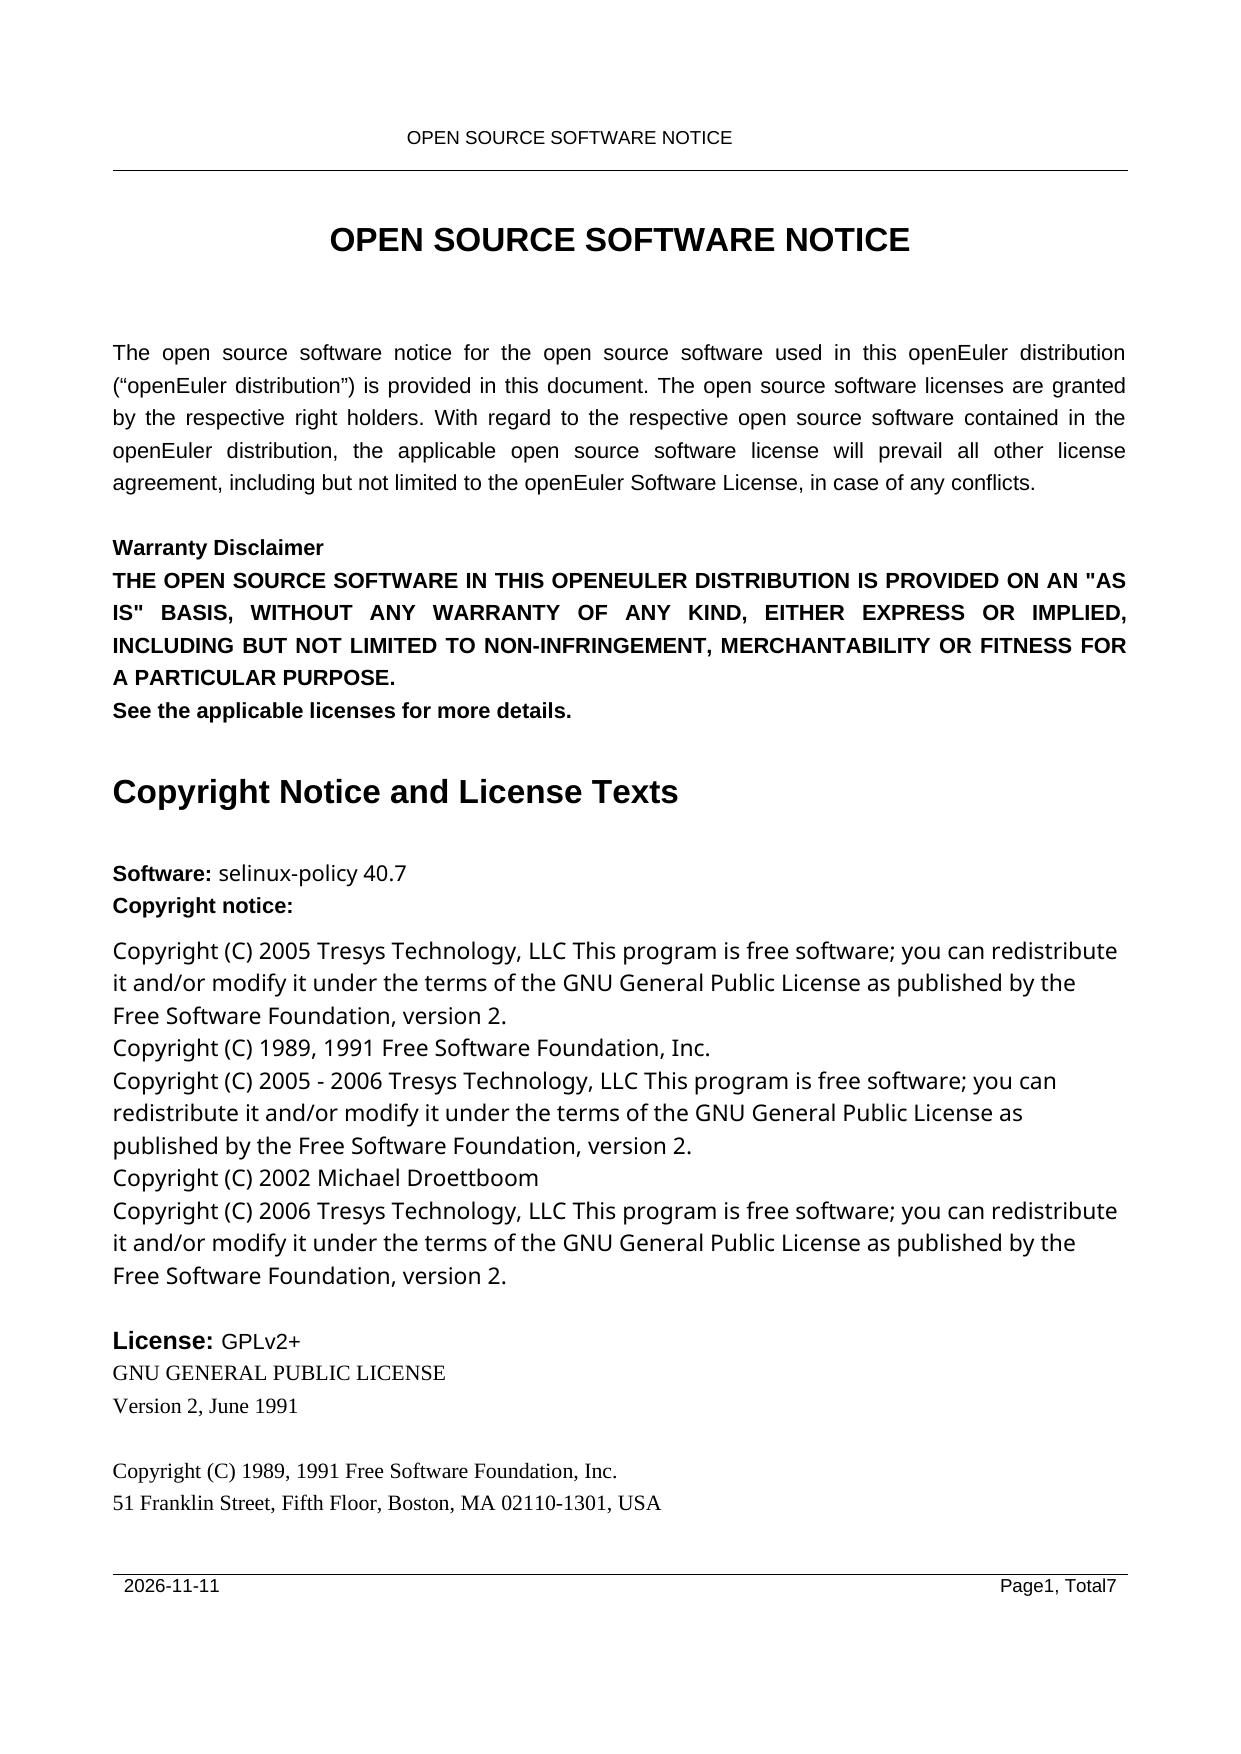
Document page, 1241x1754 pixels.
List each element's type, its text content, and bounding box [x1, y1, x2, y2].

text Copyright Notice and License Texts [112, 759, 1128, 824]
title Software: selinux-policy 40.7 [112, 856, 1128, 889]
text License: GPLv2+ [112, 1324, 1128, 1356]
text Warranty Disclaimer [112, 531, 1128, 564]
text THE OPEN SOURCE SOFTWARE IN THIS OPENEULER DISTRIBUTION IS PROVIDED ON AN "AS IS" BASIS, WITHOUT ANY WARRANTY OF ANY KIND, EITHER EXPRESS OR IMPLIED, INCLUDING BUT NOT LIMITED TO NON-INFRINGEMENT, MERCHANTABILITY OR FITNESS FOR A PARTICULAR PURPOSE. See the applicable licenses for more details. [112, 564, 1128, 726]
text The open source software notice for the open source software used in this openEuler distribution (“openEuler distribution”) is provided in this document. The open source software licenses are granted by the respective right holders. With regard to the respective open source software contained in the openEuler distribution, the applicable open source software license will prevail all other license agreement, including but not limited to the openEuler Software License, in case of any conflicts. [112, 336, 1128, 499]
text OPEN SOURCE SOFTWARE NOTICE [112, 206, 1128, 271]
text Copyright (C) 2005 Tresys Technology, LLC This program is free software; you can redistribute it and/or modify it under the terms of the GNU General Public License as published by the Free Software Foundation, version 2. Copyright (C) 1989, 1991 Free Software Foundation, Inc. Copyright (C) 2005 - 2006 Tresys Technology, LLC This program is free software; you can redistribute it and/or modify it under the terms of the GNU General Public License as published by the Free Software Foundation, version 2. Copyright (C) 2002 Michael Droettboom Copyright (C) 2006 Tresys Technology, LLC This program is free software; you can redistribute it and/or modify it under the terms of the GNU General Public License as published by the Free Software Foundation, version 2. [112, 934, 1128, 1324]
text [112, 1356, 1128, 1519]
text Copyright notice: [112, 889, 1128, 921]
